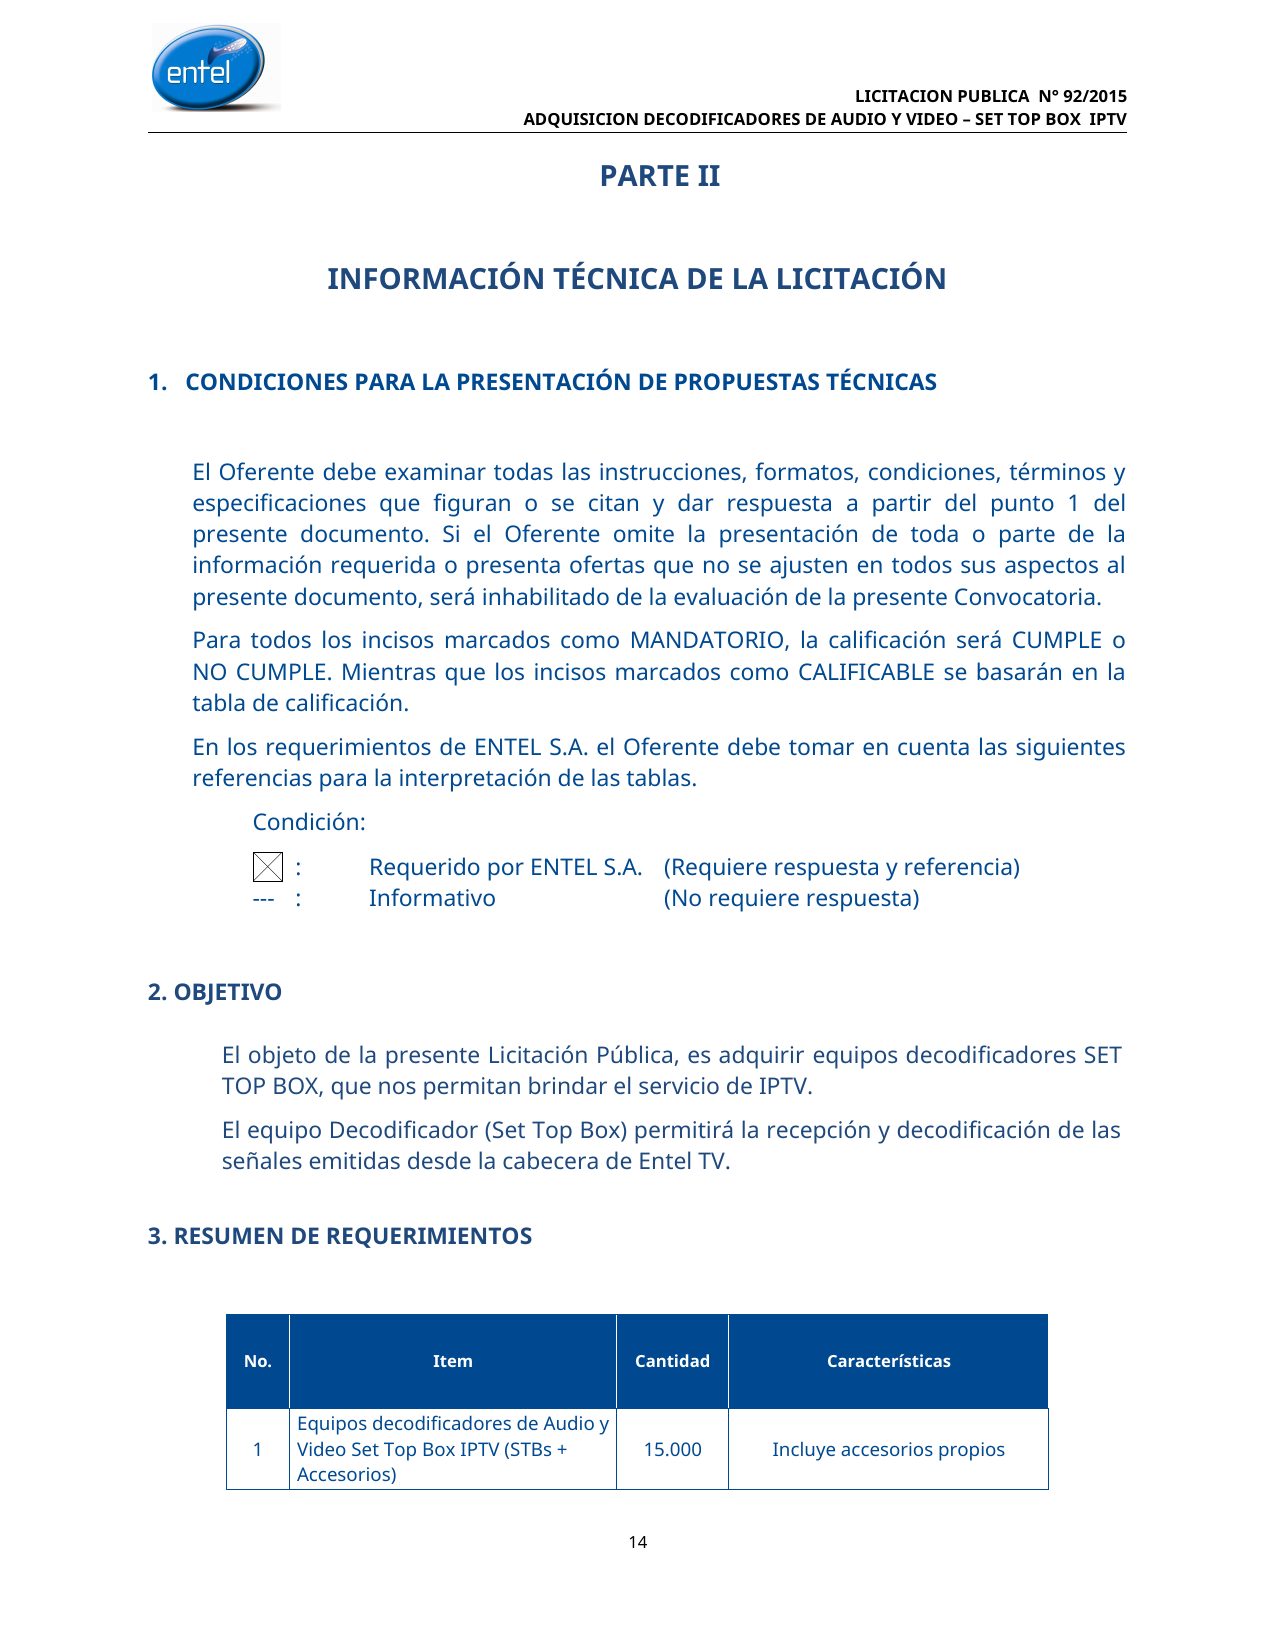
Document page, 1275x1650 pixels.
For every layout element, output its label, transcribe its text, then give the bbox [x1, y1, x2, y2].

list En los requerimientos de ENTEL S.A. el Oferente debe tomar en cuenta las siguientes referencias para la interpretación de las tablas. [192, 731, 1127, 793]
text --- : Informativo (No requiere respuesta) [178, 882, 1127, 913]
picture [151, 23, 282, 112]
table_cell Incluye accesorios propios [729, 1409, 1048, 1488]
table_cell Equipos decodificadores de Audio y Video Set Top Box IPTV (STBs + Accesorios) [290, 1409, 616, 1488]
table_header Item [290, 1315, 616, 1408]
text El objeto de la presente Licitación Pública, es adquirir equipos decodificadores SET TOP BOX, que nos permitan brindar el servicio de IPTV. [222, 1038, 1122, 1101]
text Condición: [178, 806, 1127, 837]
text INFORMACIÓN TÉCNICA DE LA LICITACIÓN [148, 258, 1127, 298]
text 3. RESUMEN DE REQUERIMIENTOS [148, 1220, 1127, 1251]
table_header No. [227, 1315, 289, 1408]
text PARTE II [192, 156, 1127, 195]
table_header Cantidad [617, 1315, 728, 1408]
table_header Características [729, 1315, 1048, 1408]
table_cell 15.000 [617, 1409, 728, 1488]
list CONDICIONES PARA LA PRESENTACIÓN DE PROPUESTAS TÉCNICAS [148, 366, 1127, 397]
table_cell 1 [227, 1409, 289, 1488]
text El equipo Decodificador (Set Top Box) permitirá la recepción y decodificación de las señales emitidas desde la cabecera de Entel TV. [222, 1113, 1122, 1176]
text 2. OBJETIVO [148, 976, 1127, 1007]
text : Requerido por ENTEL S.A. (Requiere respuesta y referencia) [178, 851, 1127, 882]
list El Oferente debe examinar todas las instrucciones, formatos, condiciones, términos y especificaciones que figuran o se citan y dar respuesta a partir del punto 1 del presente documento. Si el Oferente omite la presentación de toda o parte de la información requerida o presenta ofertas que no se ajusten en todos sus aspectos al presente documento, será inhabilitado de la evaluación de la presente Convocatoria. [192, 456, 1127, 612]
list Para todos los incisos marcados como MANDATORIO, la calificación será CUMPLE o NO CUMPLE. Mientras que los incisos marcados como CALIFICABLE se basarán en la tabla de calificación. [192, 624, 1127, 718]
